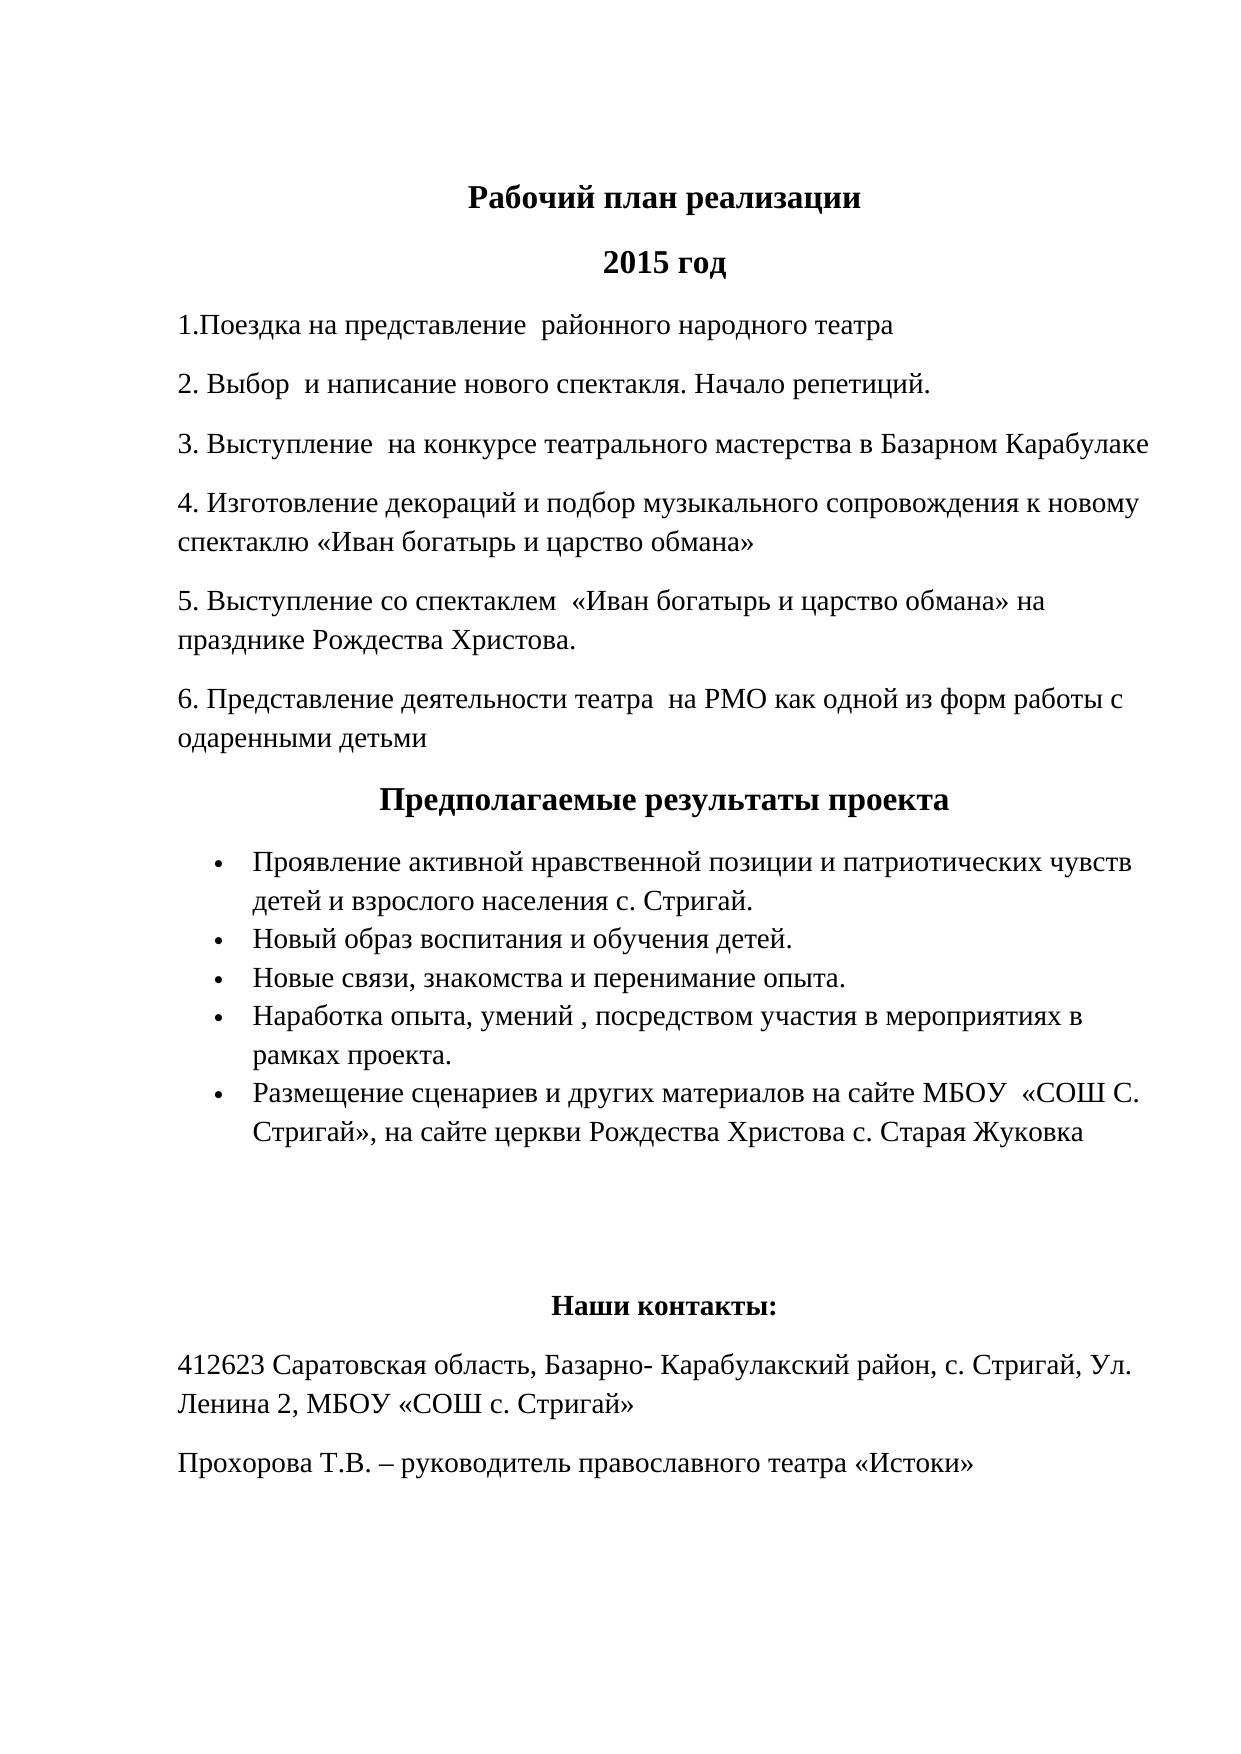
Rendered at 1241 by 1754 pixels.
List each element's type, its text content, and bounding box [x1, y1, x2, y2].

list Новый образ воспитания и обучения детей. [215, 921, 1152, 955]
text 2. Выбор и написание нового спектакля. Начало репетиций. [177, 367, 1152, 400]
text Прохорова Т.В. – руководитель православного театра «Истоки» [177, 1445, 1152, 1479]
text 1.Поездка на представление районного народного театра [177, 307, 1152, 341]
text Наши контакты: [177, 1288, 1152, 1322]
text 2015 год [177, 242, 1152, 281]
text 4. Изготовление декораций и подбор музыкального сопровождения к новому спектаклю «Иван богатырь и царство обмана» [177, 485, 1152, 557]
text 5. Выступление со спектаклем «Иван богатырь и царство обмана» на празднике Рождества Христова. [177, 583, 1152, 655]
text 3. Выступление на конкурсе театрального мастерства в Базарном Карабулаке [177, 426, 1152, 459]
list Новые связи, знакомства и перенимание опыта. [215, 960, 1152, 993]
text Предполагаемые результаты проекта [177, 779, 1152, 817]
list Проявление активной нравственной позиции и патриотических чувств детей и взрослого населения с. Стригай. [215, 844, 1152, 916]
text Рабочий план реализации [177, 177, 1152, 216]
list Размещение сценариев и других материалов на сайте МБОУ «СОШ С. Стригай», на сайте церкви Рождества Христова с. Старая Жуковка [215, 1075, 1152, 1147]
text 6. Представление деятельности театра на РМО как одной из форм работы с одаренными детьми [177, 681, 1152, 753]
list Наработка опыта, умений , посредством участия в мероприятиях в рамках проекта. [215, 998, 1152, 1070]
text 412623 Саратовская область, Базарно- Карабулакский район, с. Стригай, Ул. Ленина 2, МБОУ «СОШ с. Стригай» [177, 1347, 1152, 1419]
